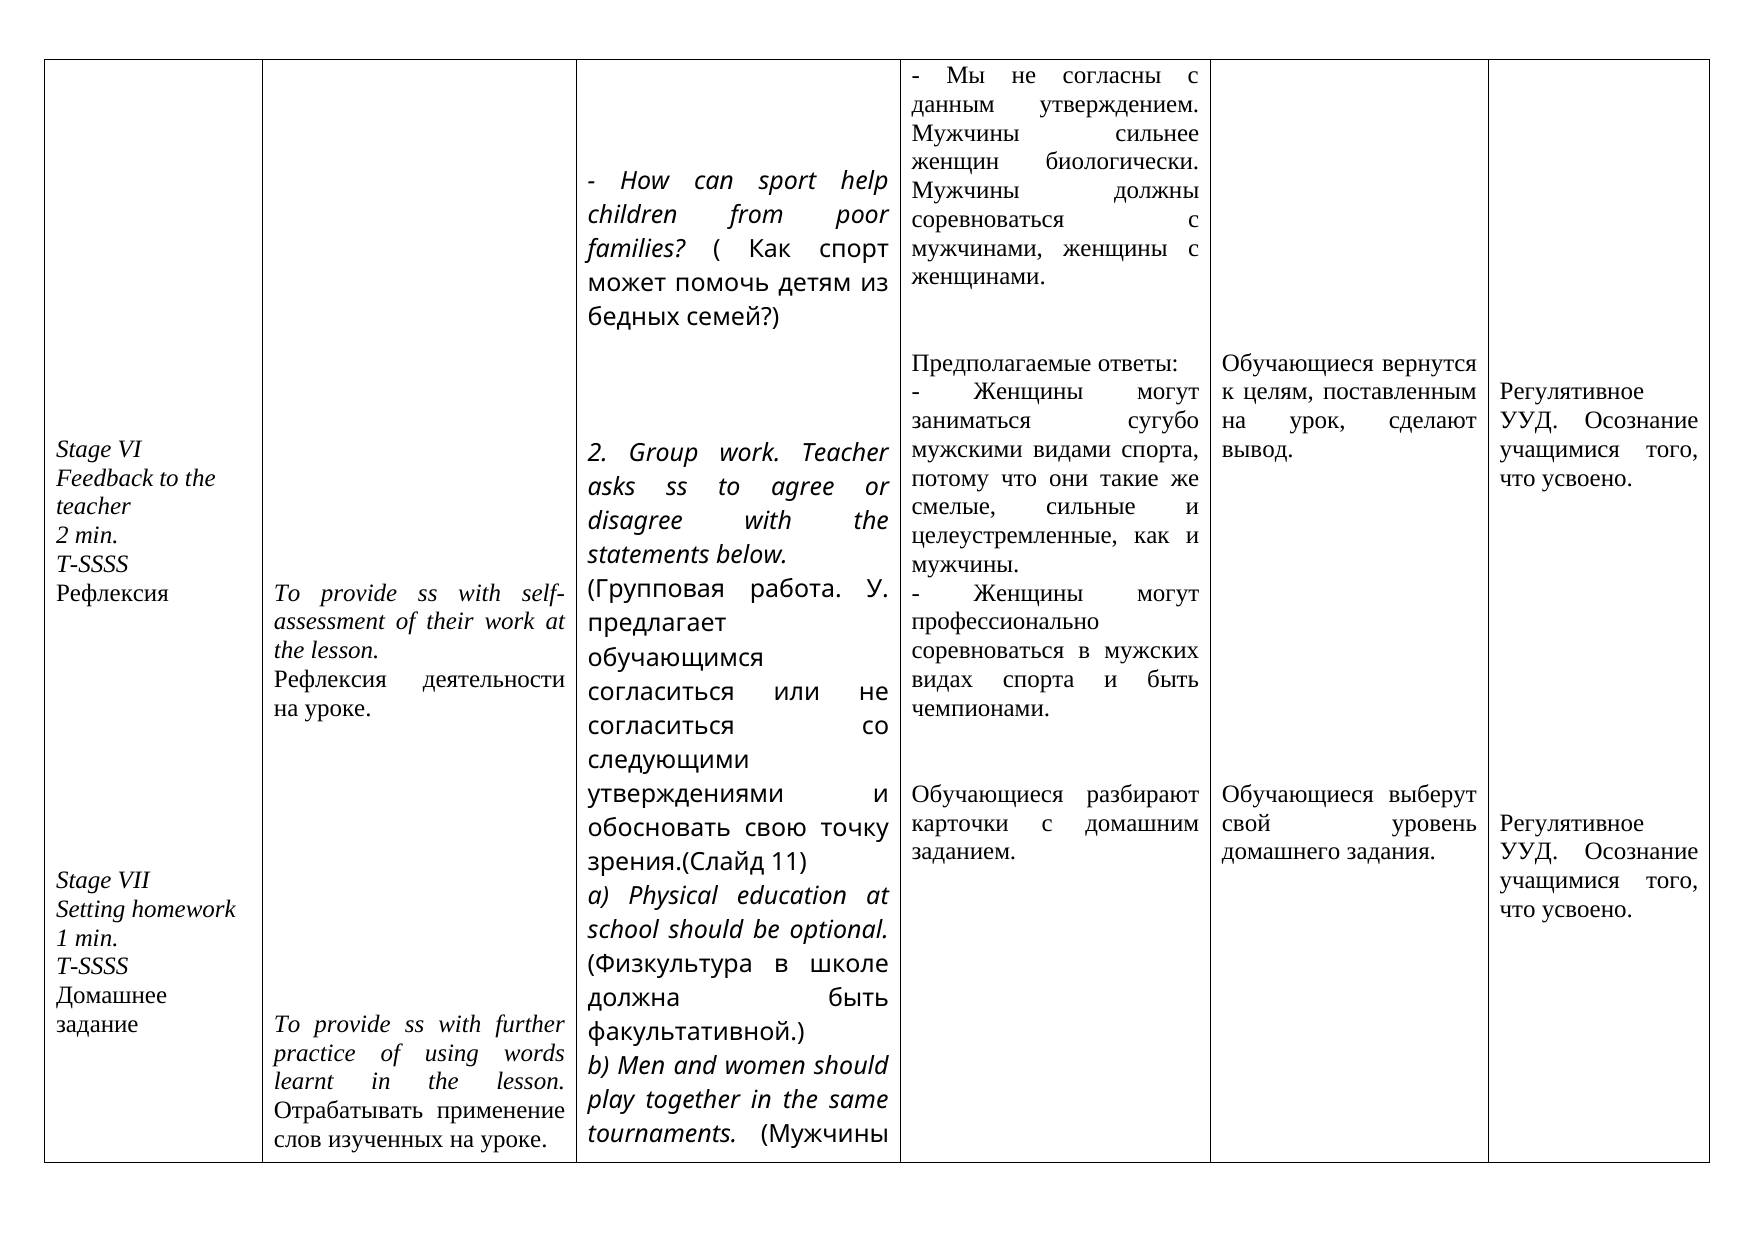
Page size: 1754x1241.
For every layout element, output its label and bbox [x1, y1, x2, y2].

table_cell [45, 60, 262, 1162]
table_cell [263, 60, 576, 1162]
table_cell [1211, 60, 1488, 1162]
table_cell [901, 60, 1210, 1162]
table_cell [1489, 60, 1709, 1162]
table_cell [577, 60, 900, 1162]
